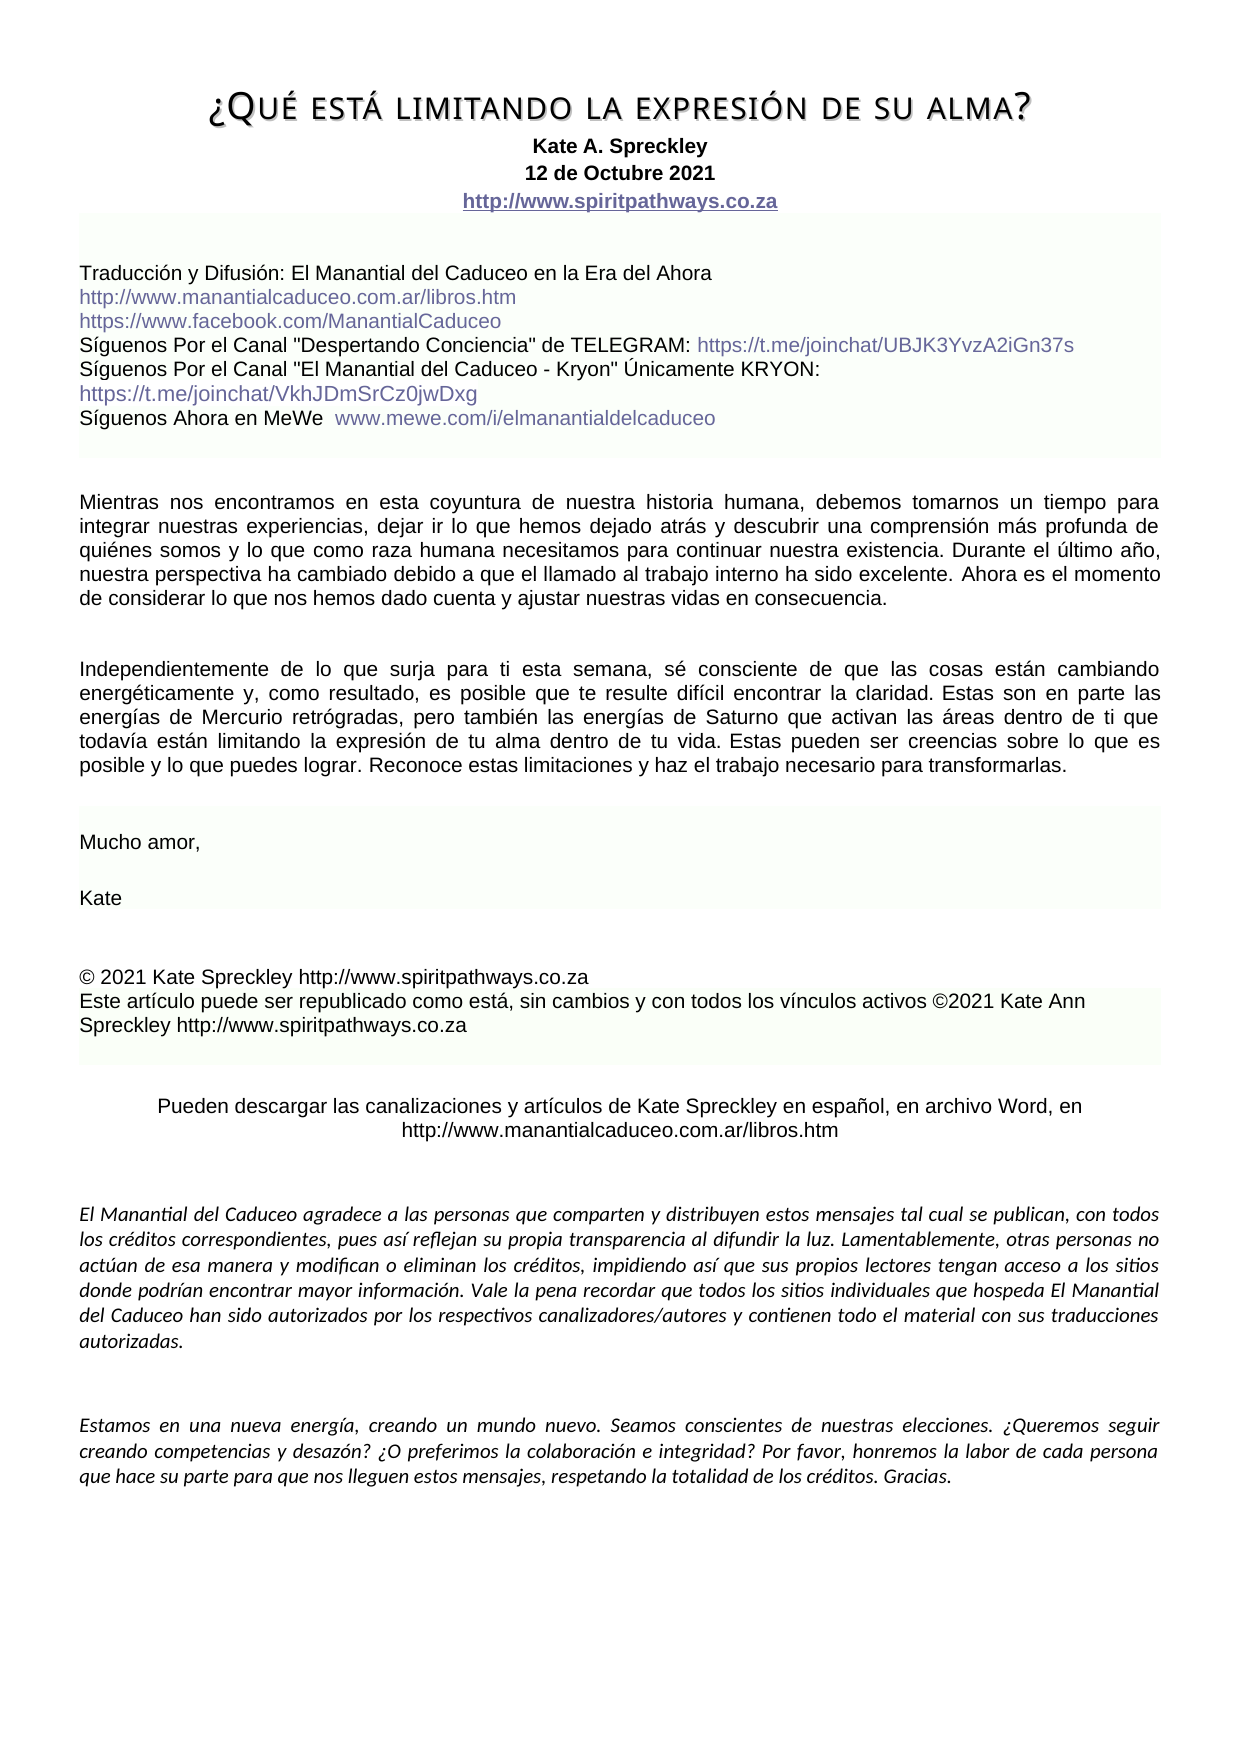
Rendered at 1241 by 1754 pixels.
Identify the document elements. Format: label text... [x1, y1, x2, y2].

text Traducción y Difusión: El Manantial del Caduceo en la Era del Ahora http://www.manantialcaduceo.com.ar/libros.htm https://www.facebook.com/ManantialCaduceo Síguenos Por el Canal "Despertando Conciencia" de TELEGRAM: https://t.me/joinchat/UBJK3YvzA2iGn37s Síguenos Por el Canal "El Manantial del Caduceo - Kryon" Únicamente KRYON: https://t.me/joinchat/VkhJDmSrCz0jwDxg Síguenos Ahora en MeWe www.mewe.com/i/elmanantialdelcaduceo [79, 213, 1161, 458]
text Kate [79, 885, 1161, 909]
text El Manantial del Caduceo agradece a las personas que comparten y distribuyen estos mensajes tal cual se publican, con todos los créditos correspondientes, pues así reflejan su propia transparencia al difundir la luz. Lamentablemente, otras personas no actúan de esa manera y modifican o eliminan los créditos, impidiendo así que sus propios lectores tengan acceso a los sitios donde podrían encontrar mayor información. Vale la pena recordar que todos los sitios individuales que hospeda El Manantial del Caduceo han sido autorizados por los respectivos canalizadores/autores y contienen todo el material con sus traducciones autorizadas. [79, 1176, 1161, 1353]
text Este artículo puede ser republicado como está, sin cambios y con todos los vínculos activos ©2021 Kate Ann Spreckley http://www.spiritpathways.co.za [79, 988, 1161, 1065]
text Estamos en una nueva energía, creando un mundo nuevo. Seamos conscientes de nuestras elecciones. ¿Queremos seguir creando competencias y desazón? ¿O preferimos la colaboración e integridad? Por favor, honremos la labor de cada persona que hace su parte para que nos lleguen estos mensajes, respetando la totalidad de los créditos. Gracias. [79, 1387, 1161, 1489]
text Independientemente de lo que surja para ti esta semana, sé consciente de que las cosas están cambiando energéticamente y, como resultado, es posible que te resulte difícil encontrar la claridad. Estas son en parte las energías de Mercurio retrógradas, pero también las energías de Saturno que activan las áreas dentro de ti que todavía están limitando la expresión de tu alma dentro de tu vida. Estas pueden ser creencias sobre lo que es posible y lo que puedes lograr. Reconoce estas limitaciones y haz el trabajo necesario para transformarlas. [79, 657, 1161, 777]
text Mucho amor, [79, 806, 1161, 854]
text © 2021 Kate Spreckley http://www.spiritpathways.co.za [79, 941, 1161, 988]
subtitle ¿Qué está limitando la expresión de su alma? Kate A. Spreckley 12 de Octubre 2021 http://www.spiritpathways.co.za [79, 79, 1161, 213]
text Pueden descargar las canalizaciones y artículos de Kate Spreckley en español, en archivo Word, en http://www.manantialcaduceo.com.ar/libros.htm [79, 1094, 1161, 1142]
text Mientras nos encontramos en esta coyuntura de nuestra historia humana, debemos tomarnos un tiempo para integrar nuestras experiencias, dejar ir lo que hemos dejado atrás y descubrir una comprensión más profunda de quiénes somos y lo que como raza humana necesitamos para continuar nuestra existencia. Durante el último año, nuestra perspectiva ha cambiado debido a que el llamado al trabajo interno ha sido excelente. Ahora es el momento de considerar lo que nos hemos dado cuenta y ajustar nuestras vidas en consecuencia. [79, 489, 1161, 609]
